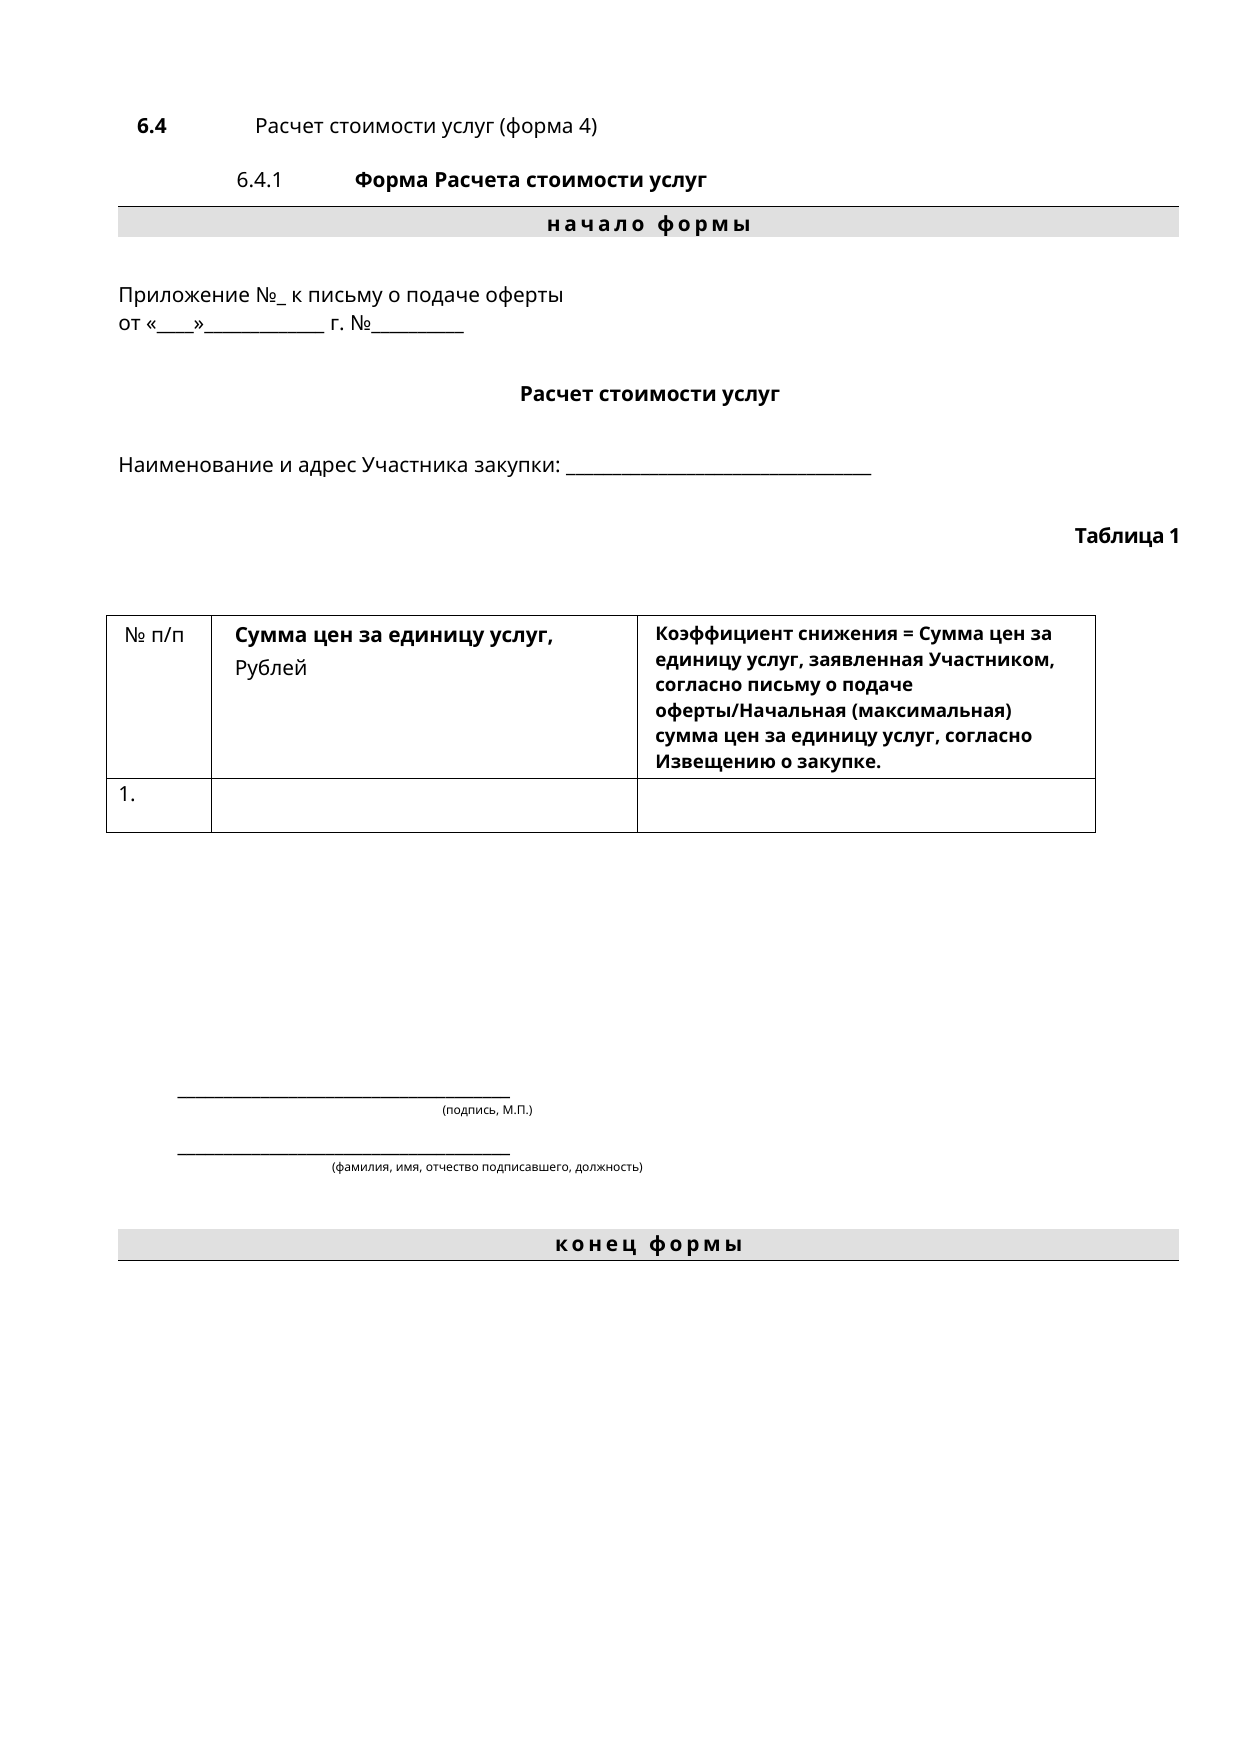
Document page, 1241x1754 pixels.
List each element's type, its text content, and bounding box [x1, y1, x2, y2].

text ____________________________________ [118, 1130, 1181, 1158]
text Наименование и адрес Участника закупки: _________________________________ [118, 450, 1181, 479]
text (подпись, М.П.) [118, 1102, 797, 1130]
text Приложение №_ к письму о подаче оферты от «____»_____________ г. №__________ [118, 280, 1181, 337]
table_cell [212, 779, 637, 832]
text (фамилия, имя, отчество подписавшего, должность) [118, 1158, 797, 1187]
text ____________________________________ [118, 1073, 1181, 1102]
table_header Сумма цен за единицу услуг, Рублей [212, 616, 637, 778]
list Форма Расчета стоимости услуг [236, 165, 1181, 193]
table_cell [107, 779, 211, 832]
table_cell [638, 779, 1095, 832]
text Таблица 1 [118, 521, 1181, 550]
subtitle Расчет стоимости услуг (форма 4) [137, 111, 1181, 140]
table_header № п/п [107, 616, 211, 778]
text Расчет стоимости услуг [118, 379, 1181, 408]
text начало формы [118, 207, 1179, 237]
table_header Коэффициент снижения = Сумма цен за единицу услуг, заявленная Участником, согласно письму о подаче оферты/Начальная (максимальная) сумма цен за единицу услуг, согласно Извещению о закупке. [638, 616, 1095, 778]
text конец формы [118, 1229, 1179, 1260]
